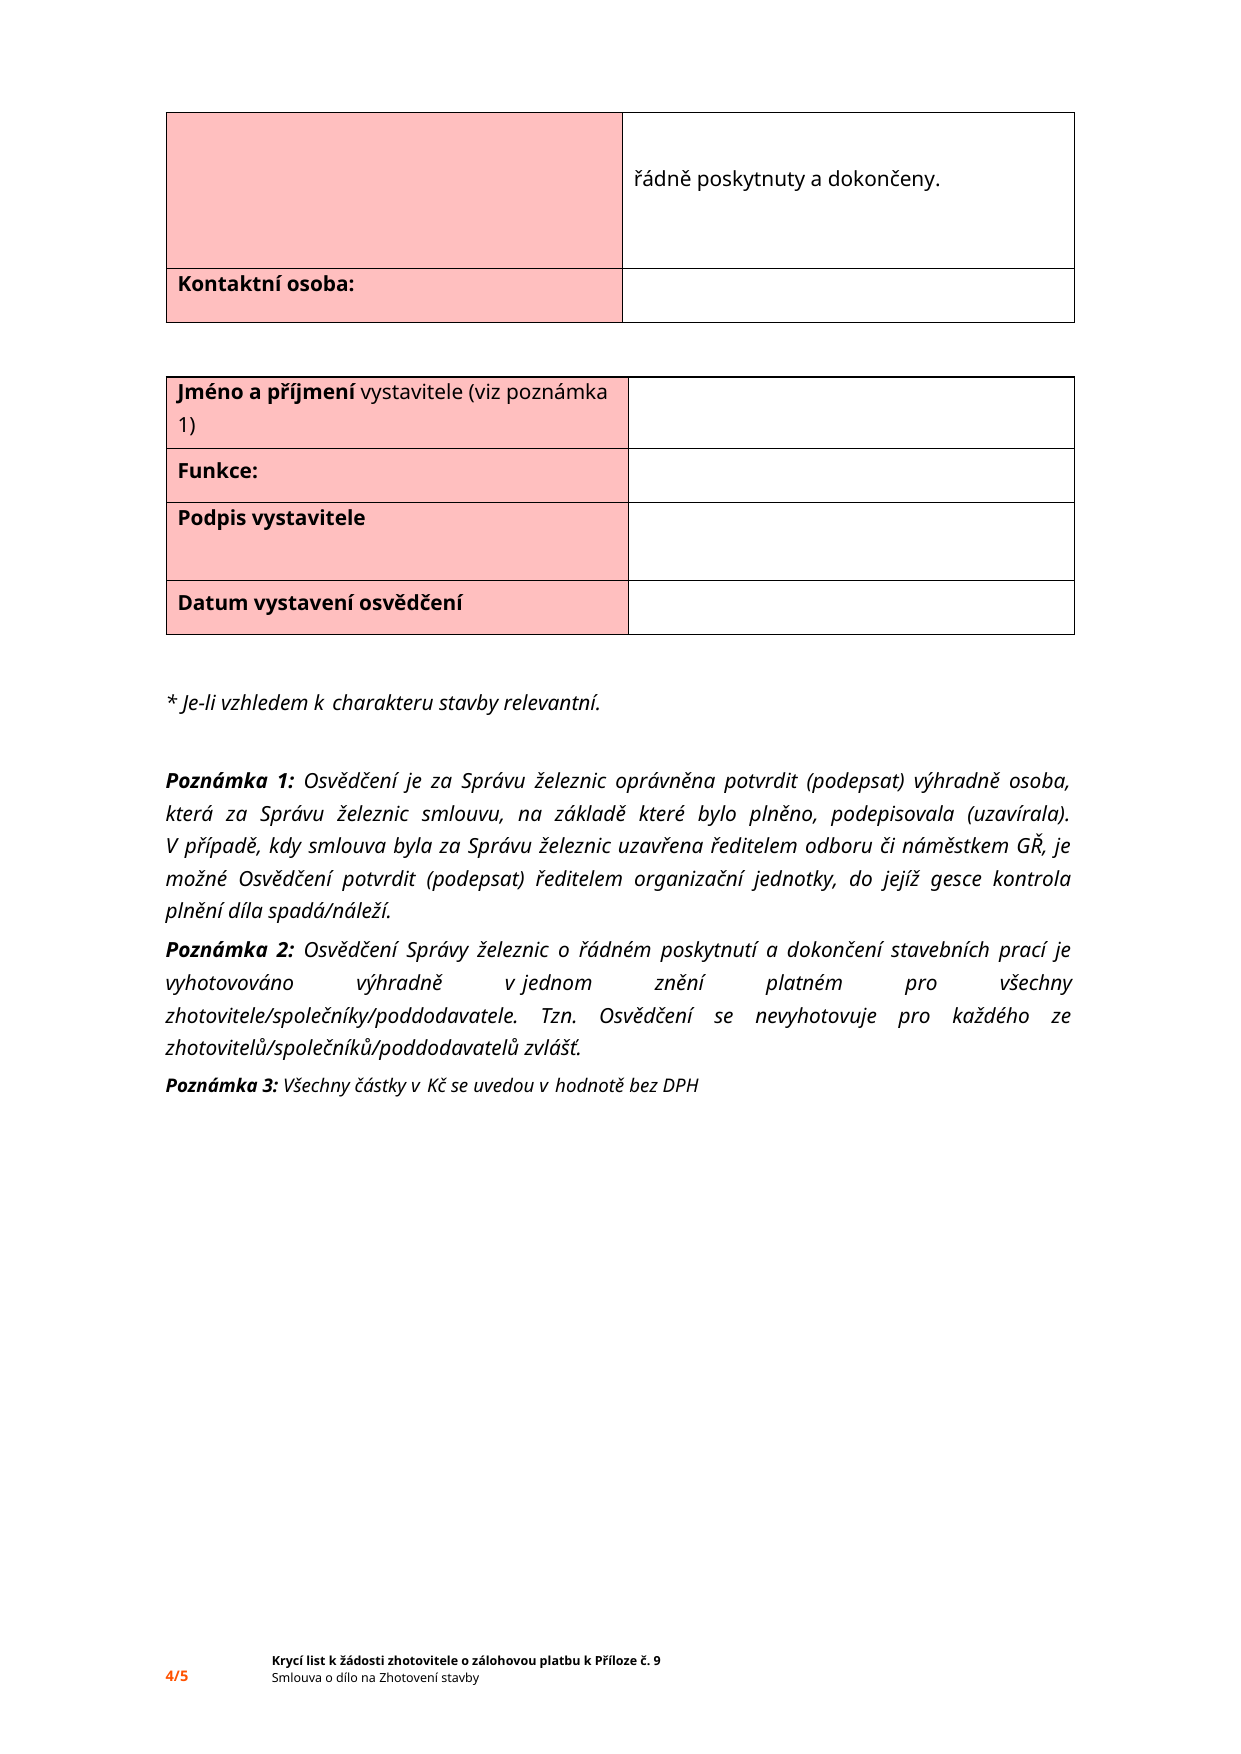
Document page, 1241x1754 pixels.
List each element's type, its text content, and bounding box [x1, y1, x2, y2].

table_cell Podpis vystavitele [167, 503, 628, 580]
table_cell [629, 503, 1074, 580]
table_cell [629, 581, 1074, 634]
text * Je-li vzhledem k charakteru stavby relevantní. [165, 688, 1075, 717]
table_cell Datum vystavení osvědčení [167, 581, 628, 634]
text Poznámka 3: Všechny částky v Kč se uvedou v hodnotě bez DPH [165, 1072, 1075, 1098]
table_cell [629, 449, 1074, 502]
table_header Jméno a příjmení vystavitele (viz poznámka 1) [167, 378, 628, 448]
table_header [167, 113, 622, 268]
table_header [629, 378, 1074, 448]
table_cell Funkce: [167, 449, 628, 502]
table_cell [623, 269, 1074, 322]
text Poznámka 1: Osvědčení je za Správu železnic oprávněna potvrdit (podepsat) výhradně osoba, která za Správu železnic smlouvu, na základě které bylo plněno, podepisovala (uzavírala). V případě, kdy smlouva byla za Správu železnic uzavřena ředitelem odboru či náměstkem GŘ, je možné Osvědčení potvrdit (podepsat) ředitelem organizační jednotky, do jejíž gesce kontrola plnění díla spadá/náleží. [165, 766, 1075, 925]
text Poznámka 2: Osvědčení Správy železnic o řádném poskytnutí a dokončení stavebních prací je vyhotovováno výhradně v jednom znění platném pro všechny zhotovitele/společníky/poddodavatele. Tzn. Osvědčení se nevyhotovuje pro každého ze zhotovitelů/společníků/poddodavatelů zvlášť. [165, 936, 1075, 1062]
table_cell Kontaktní osoba: [167, 269, 622, 322]
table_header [623, 113, 1074, 268]
